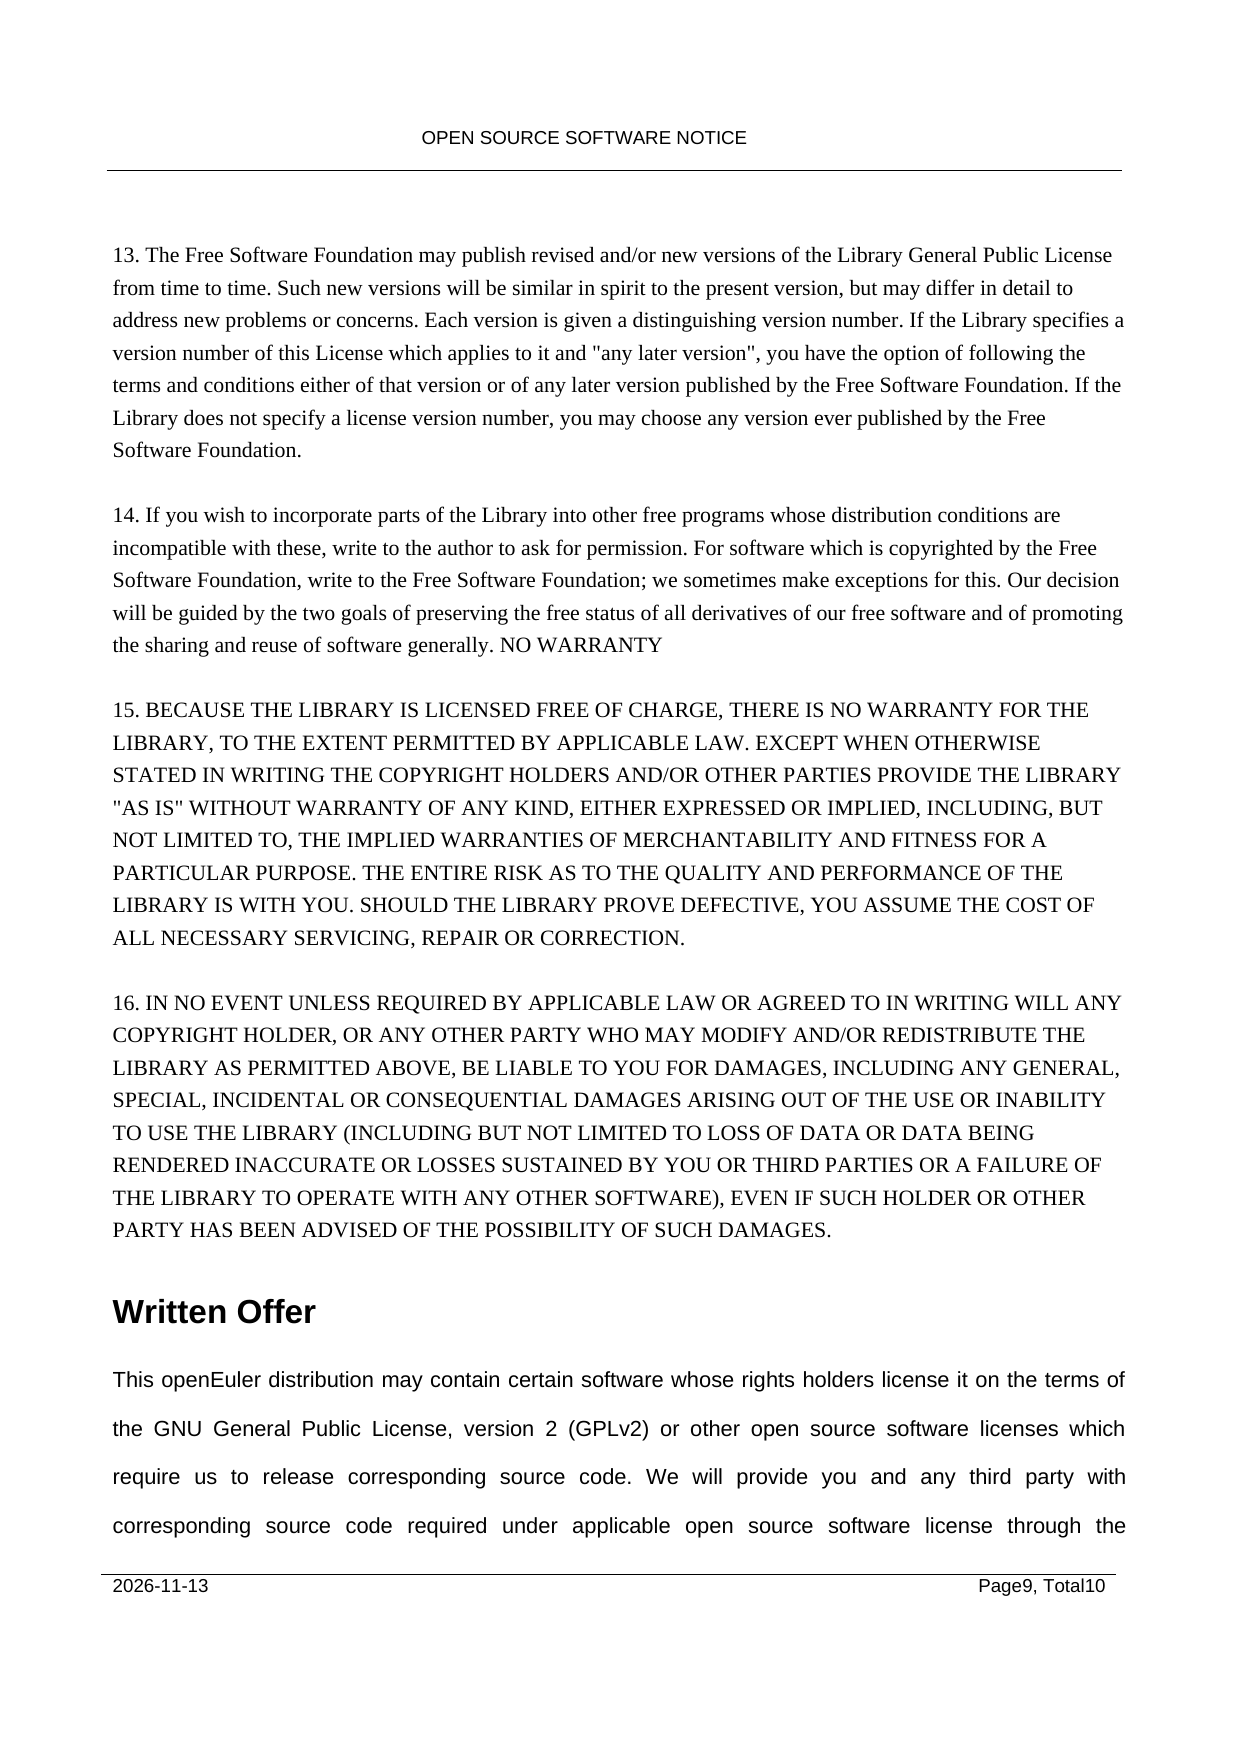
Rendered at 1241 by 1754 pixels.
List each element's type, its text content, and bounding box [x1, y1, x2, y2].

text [112, 206, 1128, 1279]
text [112, 1363, 1128, 1542]
text Written Offer [112, 1279, 1128, 1344]
